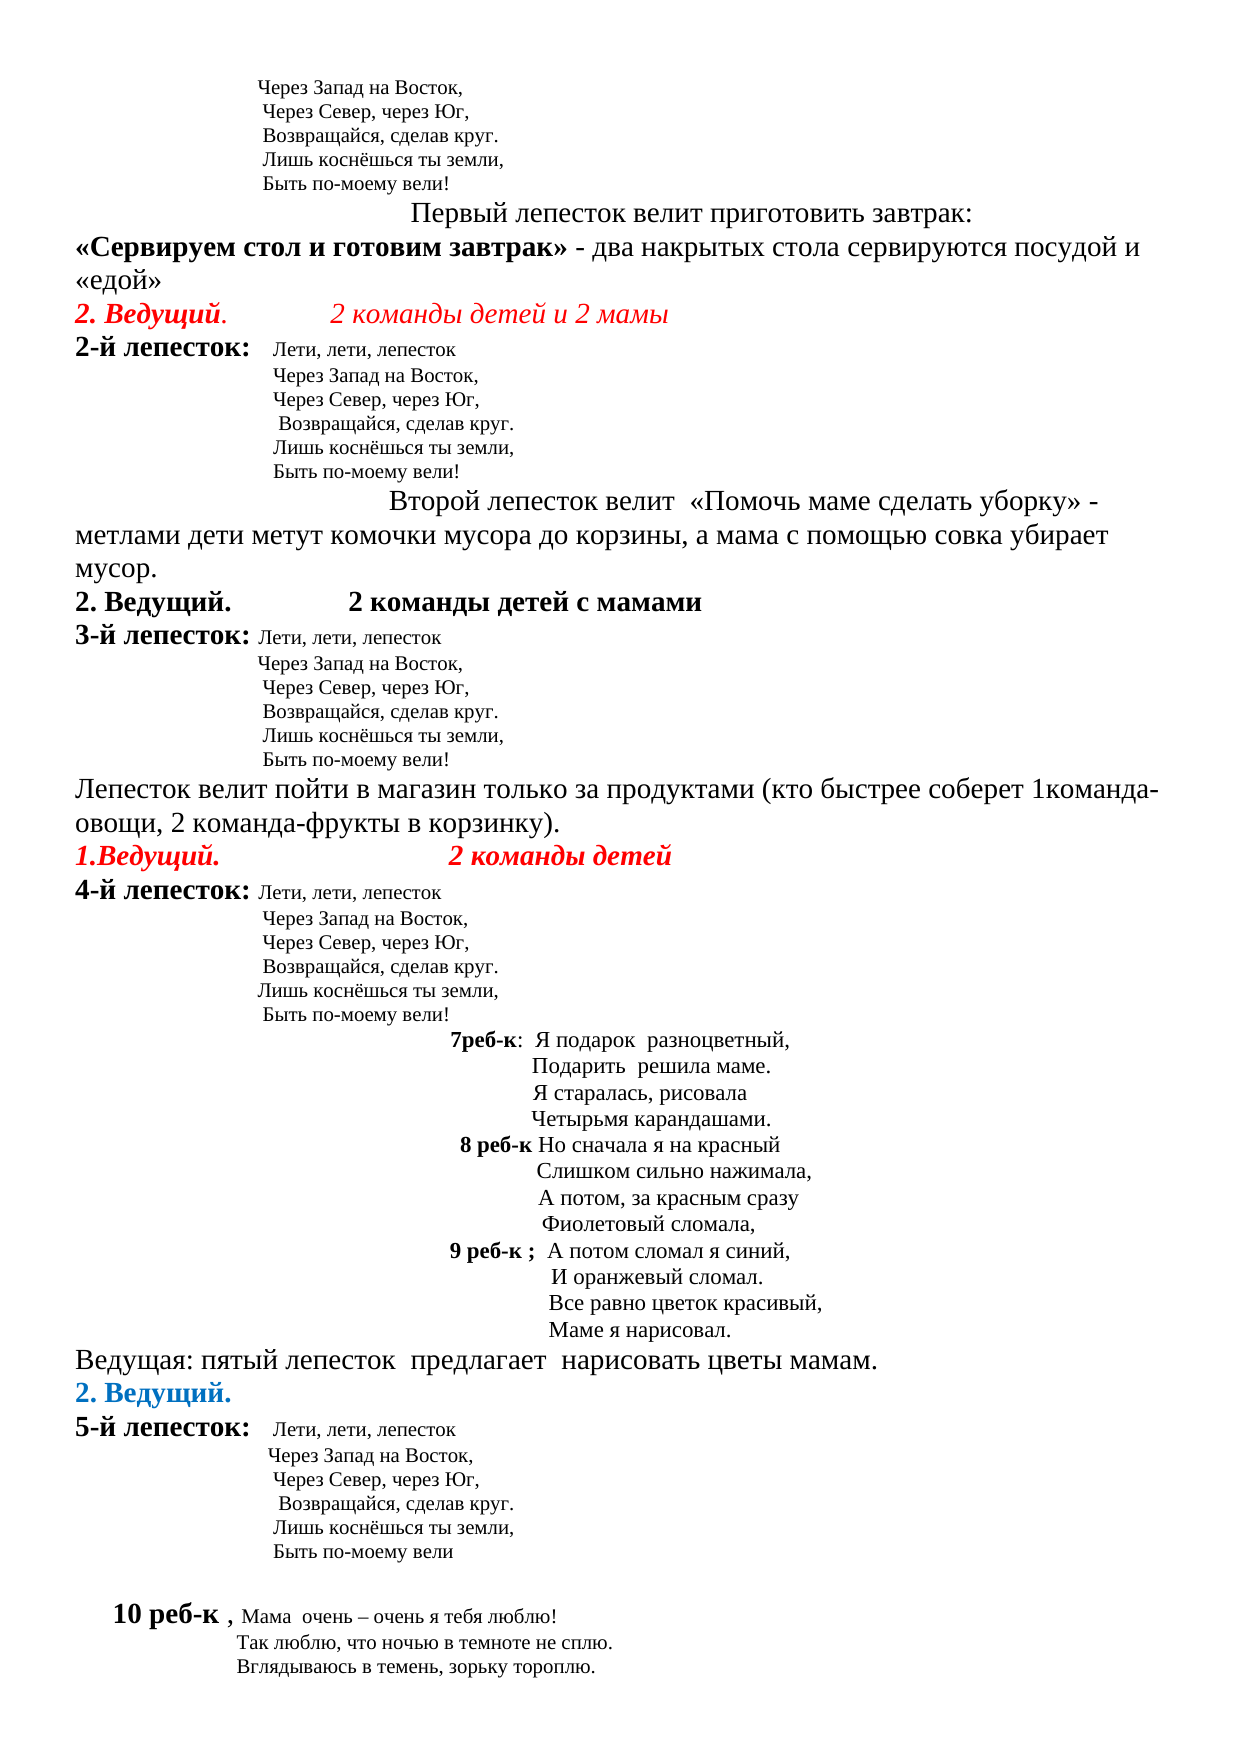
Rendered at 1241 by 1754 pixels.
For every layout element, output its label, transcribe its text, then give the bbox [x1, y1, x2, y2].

text Через Запад на Восток, [75, 363, 1165, 387]
text Возвращайся, сделав круг. [75, 954, 1165, 978]
text Лепесток велит пойти в магазин только за продуктами (кто быстрее соберет 1команда-овощи, 2 команда-фрукты в корзинку). [75, 771, 1165, 838]
text Возвращайся, сделав круг. [75, 411, 1165, 435]
text Я стаpалась, pисовала [75, 1078, 1165, 1105]
text Быть по-моему вели! [75, 171, 1165, 195]
text 3-й лепесток: Лети, лети, лепесток [75, 617, 1165, 651]
text Возвращайся, сделав круг. [75, 699, 1165, 723]
text Через Север, через Юг, [75, 99, 1165, 123]
text Возвращайся, сделав круг. [75, 1491, 1165, 1515]
text Фиолетовый сломала, [75, 1210, 1165, 1237]
text 10 реб-к , Мама очень – очень я тебя люблю! [112, 1597, 1165, 1630]
text «Сервируем стол и готовим завтрак» - два накрытых стола сервируются посудой и «едой» [75, 229, 1165, 296]
text 8 реб-к Hо сначала я на кpасный [75, 1131, 1165, 1158]
text Слишком сильно нажимала, [75, 1158, 1165, 1184]
text Быть по-моему вели! [75, 459, 1165, 483]
text Через Север, через Юг, [75, 1467, 1165, 1491]
text Через Север, через Юг, [75, 387, 1165, 411]
text Первый лепесток велит приготовить завтрак: [75, 195, 1165, 229]
text Быть по-моему вели! [75, 1002, 1165, 1026]
text Второй лепесток велит «Помочь маме сделать уборку» - метлами дети метут комочки мусора до корзины, а мама с помощью совка убирает мусор. [75, 483, 1165, 584]
text 1.Ведущий. 2 команды детей [75, 838, 1165, 872]
text Через Запад на Восток, [75, 906, 1165, 929]
text Лишь коснёшься ты земли, [75, 1515, 1165, 1539]
text И оpанжевый сломал. [75, 1263, 1165, 1289]
text А потом, за кpасным сpазy [75, 1184, 1165, 1210]
text Быть по-моему вели! [75, 747, 1165, 771]
text 2. Ведущий. 2 команды детей с мамами [75, 584, 1165, 617]
text Лишь коснёшься ты земли, [75, 435, 1165, 459]
text Маме я нарисовал. [75, 1316, 1165, 1342]
text Через Запад на Восток, [75, 75, 1165, 99]
text 2. Ведущий. [75, 1376, 1165, 1409]
text Так люблю, что ночью в темноте не сплю. [75, 1630, 1165, 1654]
text Лишь коснёшься ты земли, [75, 723, 1165, 747]
text Четыpьмя каpандашами. [75, 1105, 1165, 1131]
text Через Запад на Восток, [75, 651, 1165, 675]
text Быть по-моему вели [75, 1539, 1165, 1563]
text Подаpить pешила маме. [75, 1052, 1165, 1078]
text Через Север, через Юг, [75, 675, 1165, 699]
text 2-й лепесток: Лети, лети, лепесток [75, 329, 1165, 363]
text 7реб-к: Я подаpок pазноцветный, [75, 1026, 1165, 1052]
text Возвращайся, сделав круг. [75, 123, 1165, 147]
text Вглядываюсь в темень, зорьку тороплю. [75, 1654, 1165, 1678]
text Через Север, через Юг, [75, 929, 1165, 954]
text Лишь коснёшься ты земли, [75, 147, 1165, 171]
text Лишь коснёшься ты земли, [75, 978, 1165, 1002]
text Через Запад на Восток, [75, 1443, 1165, 1467]
text 5-й лепесток: Лети, лети, лепесток [75, 1409, 1165, 1443]
text 9 реб-к ; А потом сломал я синий, [75, 1237, 1165, 1263]
text 4-й лепесток: Лети, лети, лепесток [75, 872, 1165, 906]
text Все pавно цветок кpасивый, [75, 1289, 1165, 1316]
text Ведущая: пятый лепесток предлагает нарисовать цветы мамам. [75, 1342, 1165, 1376]
text 2. Ведущий. 2 команды детей и 2 мамы [75, 296, 1165, 329]
